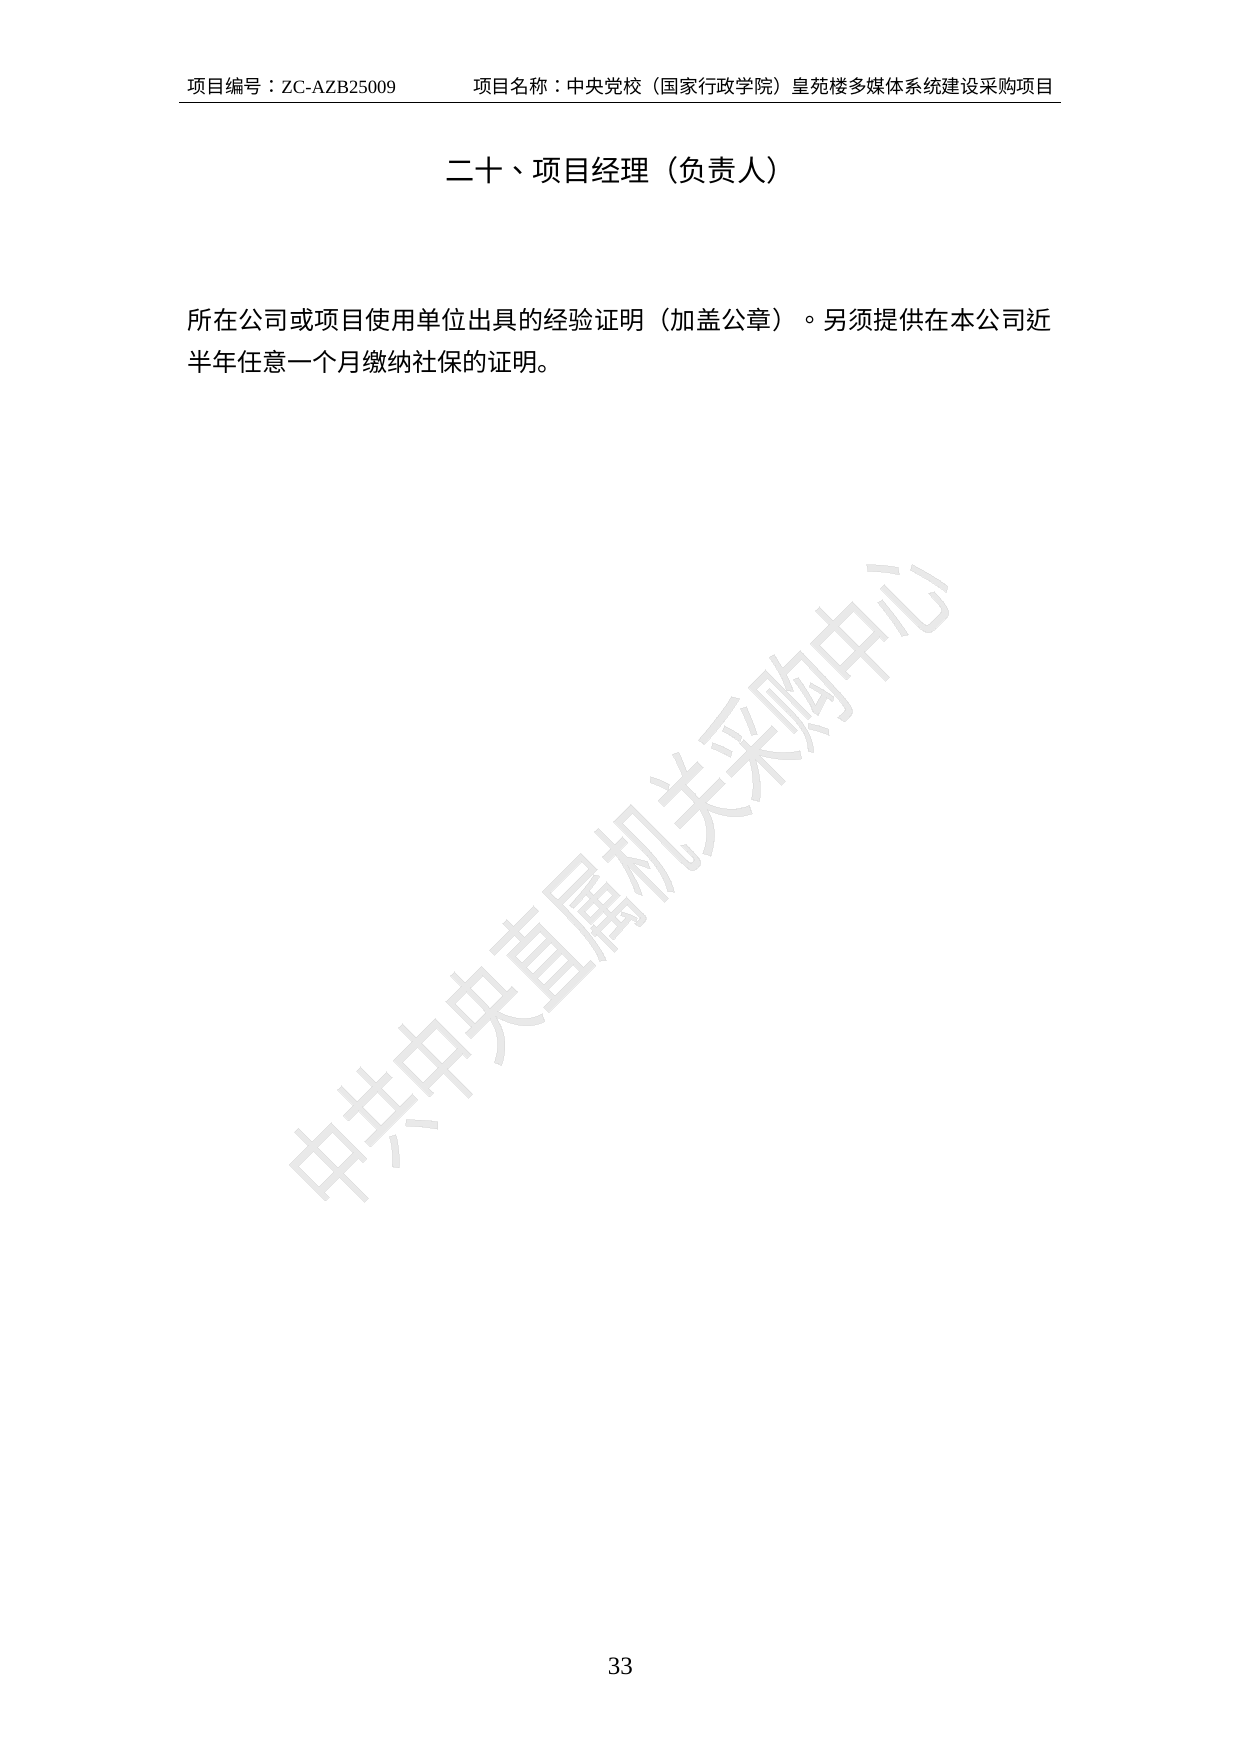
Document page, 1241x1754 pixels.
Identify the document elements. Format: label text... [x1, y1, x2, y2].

text 二十、项目经理（负责人） [187, 150, 1053, 190]
text 所在公司或项目使用单位出具的经验证明（加盖公章）。另须提供在本公司近半年任意一个月缴纳社保的证明。 [187, 303, 1053, 379]
